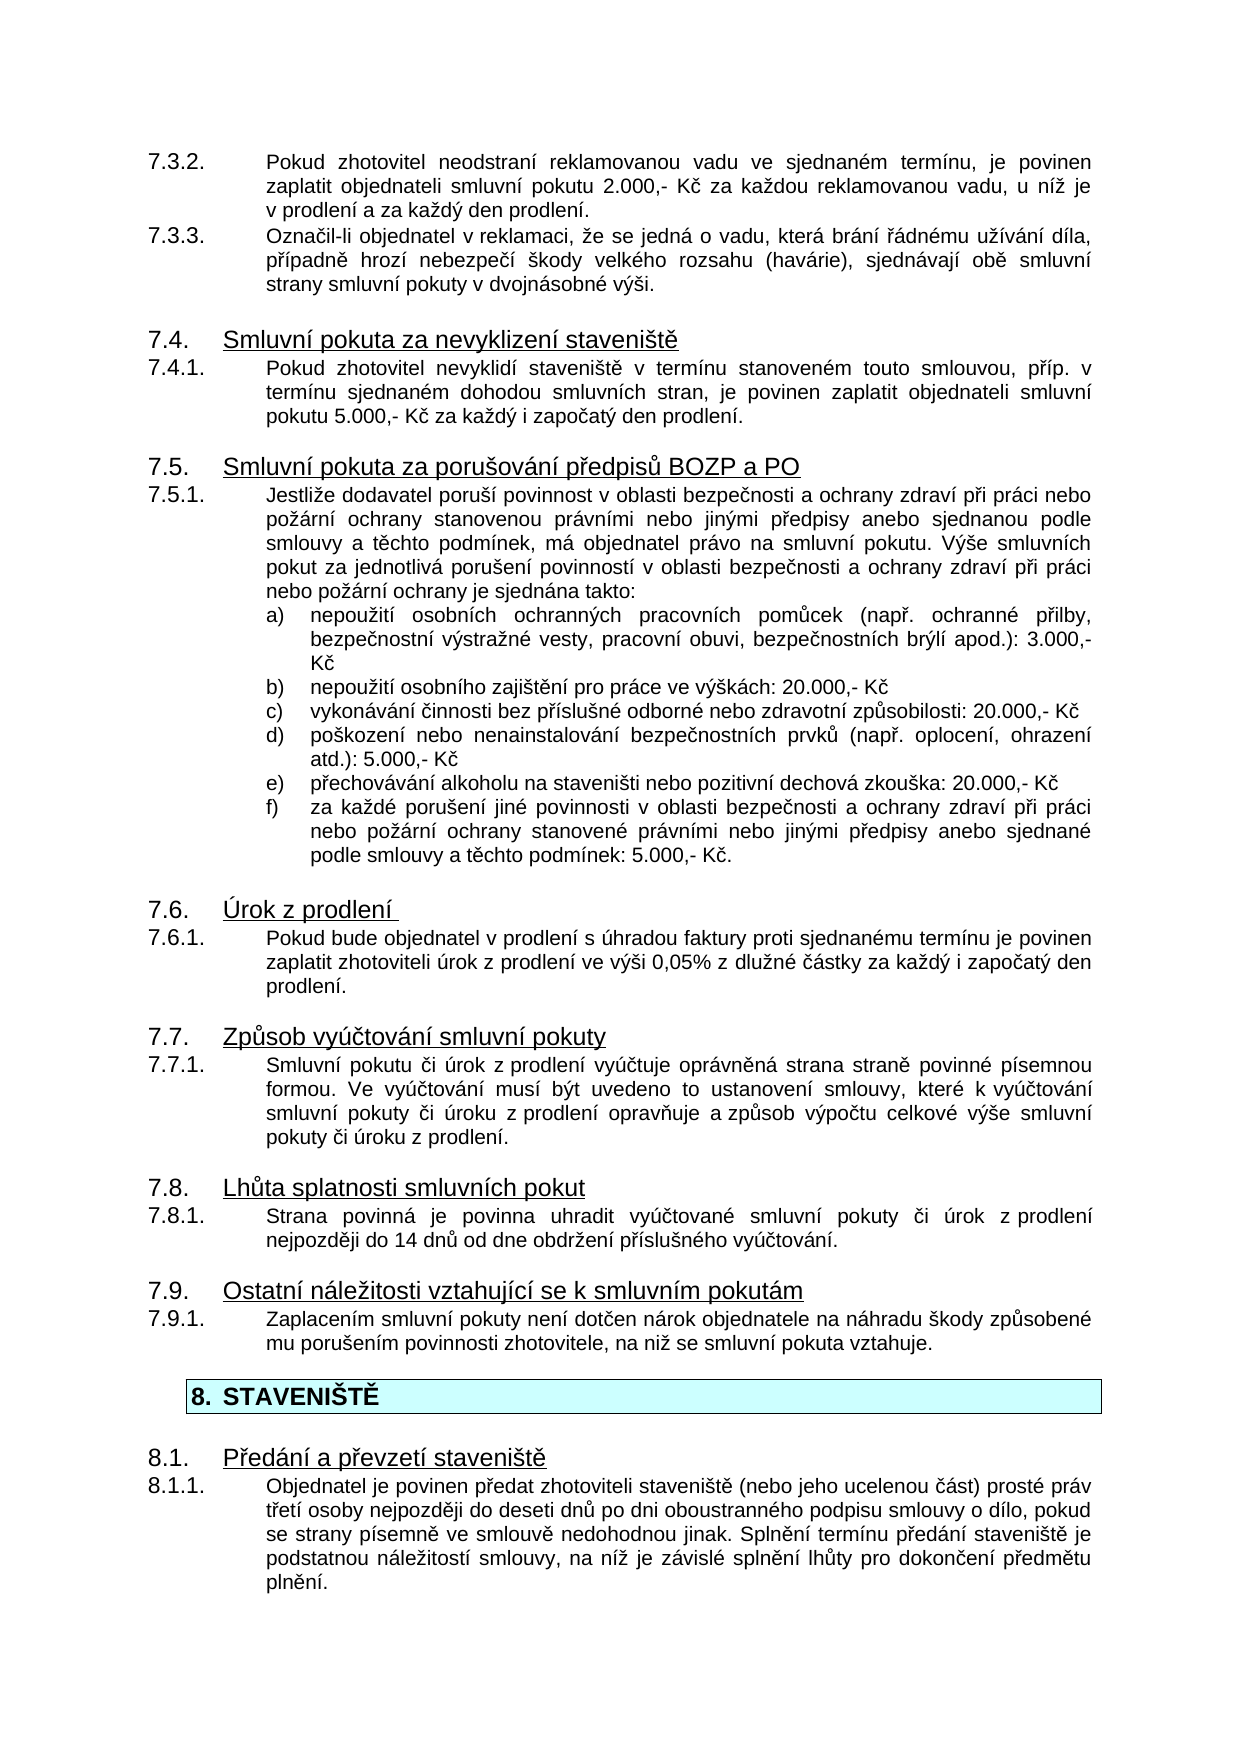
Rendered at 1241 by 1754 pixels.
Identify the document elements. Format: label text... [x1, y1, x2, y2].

list poškození nebo nenainstalování bezpečnostních prvků (např. oplocení, ohrazení atd.): 5.000,- Kč [266, 723, 1093, 771]
list za každé porušení jiné povinnosti v oblasti bezpečnosti a ochrany zdraví při práci nebo požární ochrany stanovené právními nebo jinými předpisy anebo sjednané podle smlouvy a těchto podmínek: 5.000,- Kč. [266, 794, 1093, 866]
list Pokud zhotovitel nevyklidí staveniště v termínu stanoveném touto smlouvou, příp. v termínu sjednaném dohodou smluvních stran, je povinen zaplatit objednateli smluvní pokutu 5.000,- Kč za každý i započatý den prodlení. [148, 354, 1093, 428]
list Smluvní pokuta za nevyklizení staveniště [148, 325, 1093, 354]
list Objednatel je povinen předat zhotoviteli staveniště (nebo jeho ucelenou část) prosté práv třetí osoby nejpozději do deseti dnů po dni oboustranného podpisu smlouvy o dílo, pokud se strany písemně ve smlouvě nedohodnou jinak. Splnění termínu předání staveniště je podstatnou náležitostí smlouvy, na níž je závislé splnění lhůty pro dokončení předmětu plnění. [148, 1472, 1093, 1594]
list Pokud bude objednatel v prodlení s úhradou faktury proti sjednanému termínu je povinen zaplatit zhotoviteli úrok z prodlení ve výši 0,05% z dlužné částky za každý i započatý den prodlení. [148, 924, 1093, 998]
list Označil-li objednatel v reklamaci, že se jedná o vadu, která brání řádnému užívání díla, případně hrozí nebezpečí škody velkého rozsahu (havárie), sjednávají obě smluvní strany smluvní pokuty v dvojnásobné výši. [148, 222, 1093, 296]
list vykonávání činnosti bez příslušné odborné nebo zdravotní způsobilosti: 20.000,- Kč [266, 699, 1093, 723]
list Strana povinná je povinna uhradit vyúčtované smluvní pokuty či úrok z prodlení nejpozději do 14 dnů od dne obdržení příslušného vyúčtování. [148, 1202, 1093, 1252]
list Jestliže dodavatel poruší povinnost v oblasti bezpečnosti a ochrany zdraví při práci nebo požární ochrany stanovenou právními nebo jinými předpisy anebo sjednanou podle smlouvy a těchto podmínek, má objednatel právo na smluvní pokutu. Výše smluvních pokut za jednotlivá porušení povinností v oblasti bezpečnosti a ochrany zdraví při práci nebo požární ochrany je sjednána takto: [148, 481, 1093, 603]
list Ostatní náležitosti vztahující se k smluvním pokutám [148, 1276, 1093, 1305]
list Lhůta splatnosti smluvních pokut [148, 1173, 1093, 1202]
list Smluvní pokuta za porušování předpisů BOZP a PO [148, 452, 1093, 481]
list nepoužití osobních ochranných pracovních pomůcek (např. ochranné přilby, bezpečnostní výstražné vesty, pracovní obuvi, bezpečnostních brýlí apod.): 3.000,- Kč [266, 603, 1093, 675]
text Staveniště [187, 1380, 1101, 1413]
list Způsob vyúčtování smluvní pokuty [148, 1022, 1093, 1051]
list Smluvní pokutu či úrok z prodlení vyúčtuje oprávněná strana straně povinné písemnou formou. Ve vyúčtování musí být uvedeno to ustanovení smlouvy, které k vyúčtování smluvní pokuty či úroku z prodlení opravňuje a způsob výpočtu celkové výše smluvní pokuty či úroku z prodlení. [148, 1051, 1093, 1149]
list Zaplacením smluvní pokuty není dotčen nárok objednatele na náhradu škody způsobené mu porušením povinnosti zhotovitele, na niž se smluvní pokuta vztahuje. [148, 1305, 1093, 1355]
list Pokud zhotovitel neodstraní reklamovanou vadu ve sjednaném termínu, je povinen zaplatit objednateli smluvní pokutu 2.000,- Kč za každou reklamovanou vadu, u níž je v prodlení a za každý den prodlení. [148, 148, 1093, 222]
list Úrok z prodlení [148, 895, 1093, 924]
list přechovávání alkoholu na staveništi nebo pozitivní dechová zkouška: 20.000,- Kč [266, 771, 1093, 794]
list Předání a převzetí staveniště [148, 1443, 1093, 1472]
list nepoužití osobního zajištění pro práce ve výškách: 20.000,- Kč [266, 675, 1093, 699]
